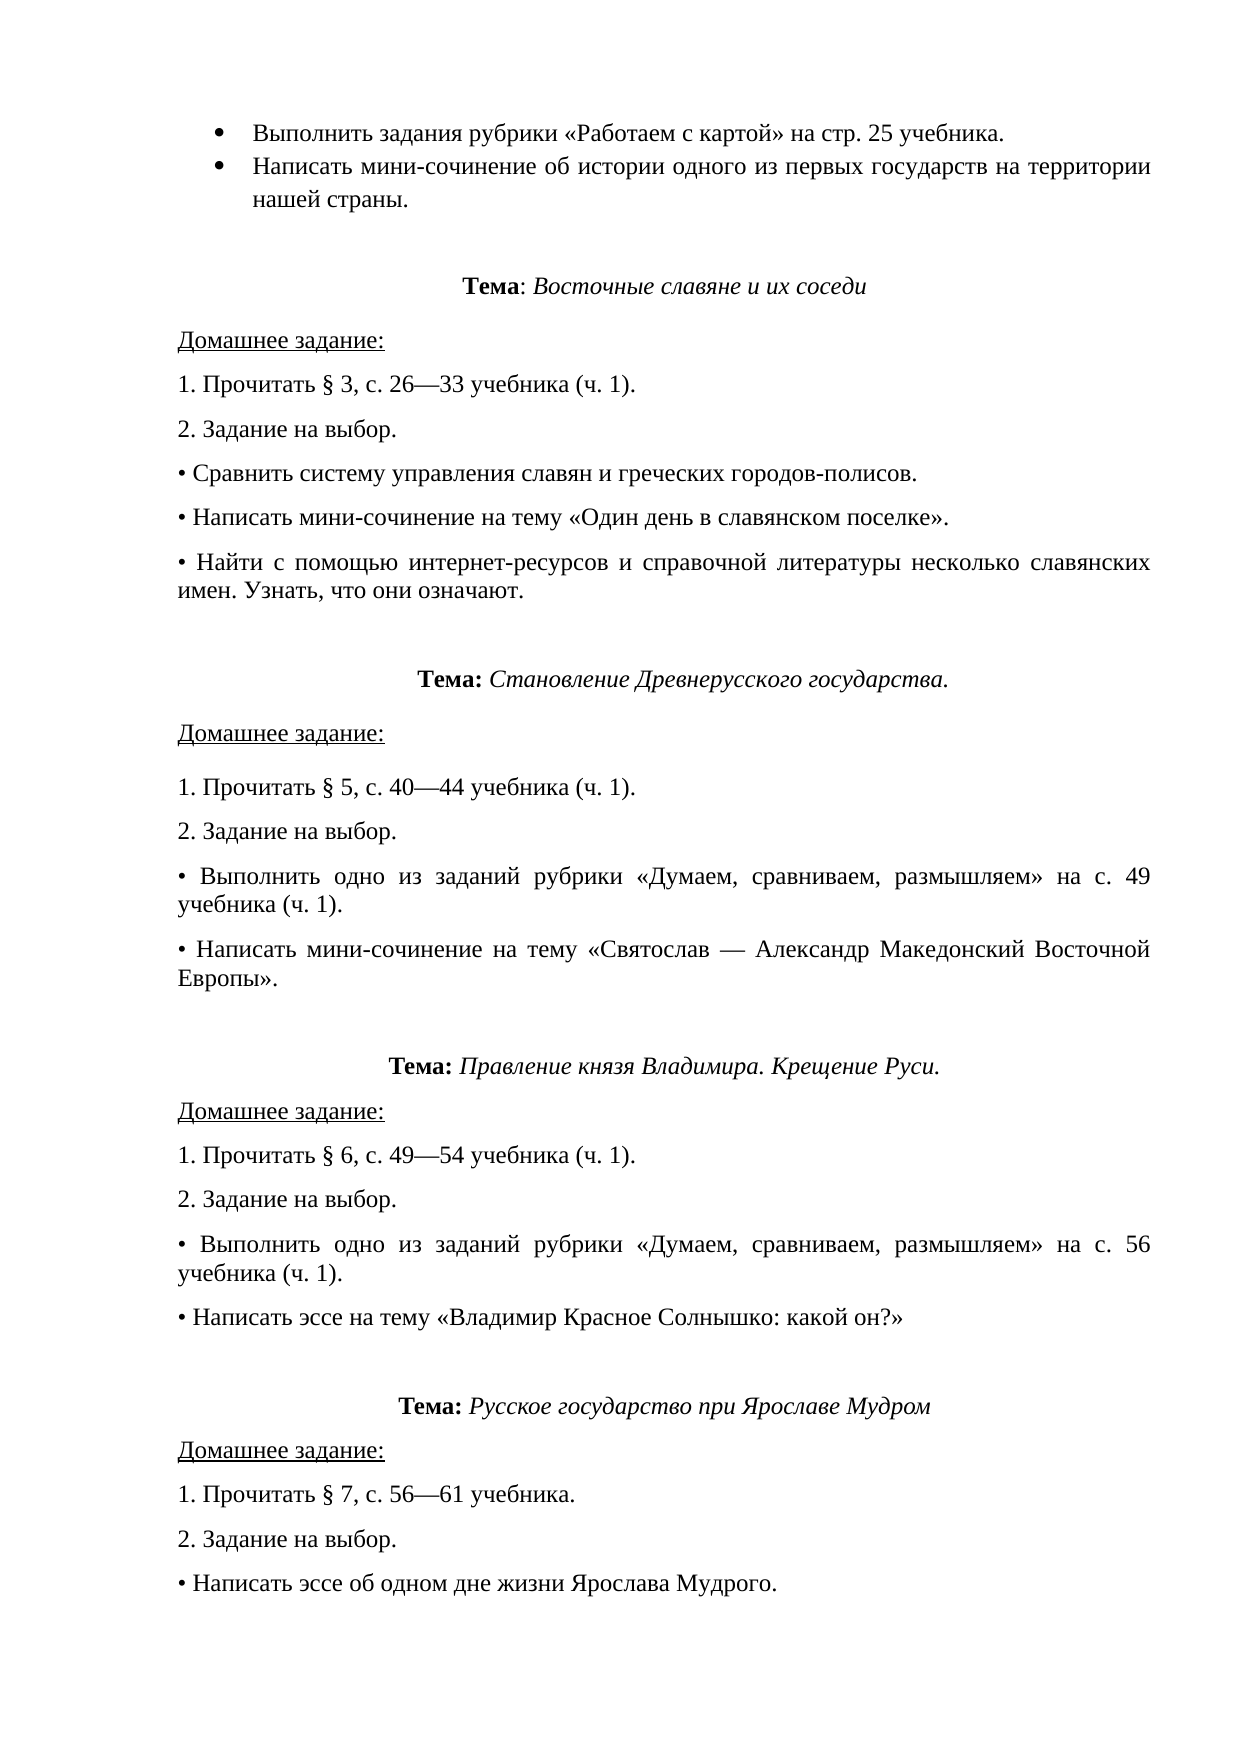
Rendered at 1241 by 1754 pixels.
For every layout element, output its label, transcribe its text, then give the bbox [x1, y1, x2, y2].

text 1. Прочитать § 5, с. 40—44 учебника (ч. 1). [177, 772, 1152, 801]
text Домашнее задание: [177, 325, 1152, 354]
text • Выполнить одно из заданий рубрики «Думаем, сравниваем, размышляем» на с. 56 учебника (ч. 1). [177, 1229, 1152, 1286]
text • Сравнить систему управления славян и греческих городов-полисов. [177, 458, 1152, 487]
text 1. Прочитать § 3, с. 26—33 учебника (ч. 1). [177, 369, 1152, 398]
text Домашнее задание: [177, 1435, 1152, 1464]
text 2. Задание на выбор. [177, 816, 1152, 845]
list Написать мини-сочинение об истории одного из первых государств на территории нашей страны. [215, 151, 1152, 213]
text 1. Прочитать § 7, с. 56—61 учебника. [177, 1479, 1152, 1508]
text Домашнее задание: [177, 718, 1152, 747]
list Выполнить задания рубрики «Работаем с картой» на стр. 25 учебника. [215, 118, 1152, 147]
text 1. Прочитать § 6, с. 49—54 учебника (ч. 1). [177, 1140, 1152, 1169]
text • Написать эссе на тему «Владимир Красное Солнышко: какой он?» [177, 1302, 1152, 1331]
subtitle Тема: Русское государство при Ярославе Мудром [177, 1391, 1152, 1419]
text • Написать мини-сочинение на тему «Святослав — Александр Македонский Восточной Европы». [177, 934, 1152, 991]
text 2. Задание на выбор. [177, 1524, 1152, 1553]
subtitle Тема: Правление князя Владимира. Крещение Руси. [177, 1051, 1152, 1080]
text Домашнее задание: [177, 1096, 1152, 1124]
text 2. Задание на выбор. [177, 1184, 1152, 1213]
text Тема: Восточные славяне и их соседи [177, 271, 1152, 300]
text 2. Задание на выбор. [177, 414, 1152, 442]
text • Найти с помощью интернет-ресурсов и справочной литературы несколько славянских имен. Узнать, что они означают. [177, 547, 1152, 604]
text • Написать мини-сочинение на тему «Один день в славянском поселке». [177, 502, 1152, 531]
text • Выполнить одно из заданий рубрики «Думаем, сравниваем, размышляем» на с. 49 учебника (ч. 1). [177, 861, 1152, 918]
text • Написать эссе об одном дне жизни Ярослава Мудрого. [177, 1568, 1152, 1597]
text Тема: Становление Древнерусского государства. [215, 664, 1152, 693]
